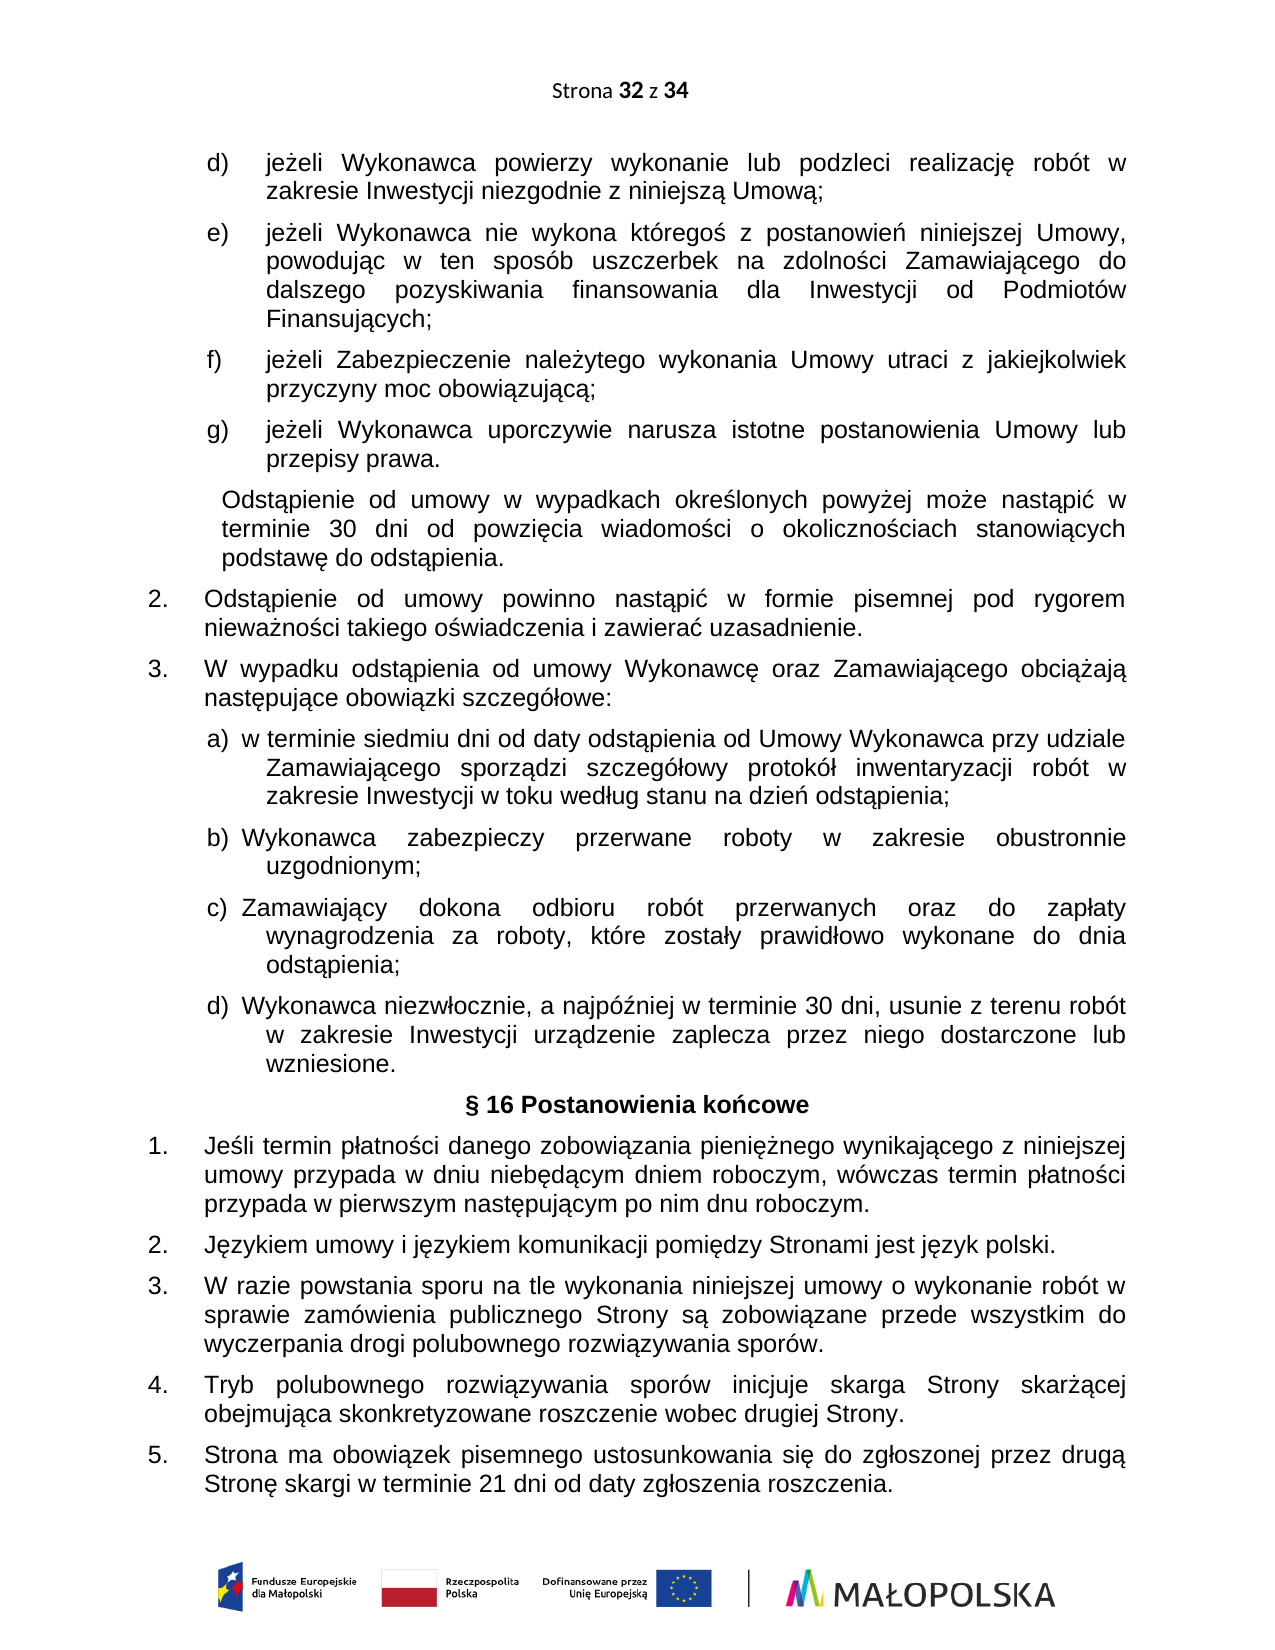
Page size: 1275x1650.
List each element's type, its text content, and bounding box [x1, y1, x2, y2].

list jeżeli Wykonawca nie wykona któregoś z postanowień niniejszej Umowy, powodując w ten sposób uszczerbek na zdolności Zamawiającego do dalszego pozyskiwania finansowania dla Inwestycji od Podmiotów Finansujących; [207, 218, 1127, 333]
list jeżeli Wykonawca powierzy wykonanie lub podzleci realizację robót w zakresie Inwestycji niezgodnie z niniejszą Umową; [207, 148, 1127, 205]
list Jeśli termin płatności danego zobowiązania pieniężnego wynikającego z niniejszej umowy przypada w dniu niebędącym dniem roboczym, wówczas termin płatności przypada w pierwszym następującym po nim dnu roboczym. [148, 1131, 1127, 1218]
list Wykonawca zabezpieczy przerwane roboty w zakresie obustronnie uzgodnionym; [207, 823, 1127, 880]
list W wypadku odstąpienia od umowy Wykonawcę oraz Zamawiającego obciążają następujące obowiązki szczegółowe: [148, 654, 1127, 711]
list Strona ma obowiązek pisemnego ustosunkowania się do zgłoszonej przez drugą Stronę skargi w terminie 21 dni od daty zgłoszenia roszczenia. [148, 1440, 1127, 1498]
list Tryb polubownego rozwiązywania sporów inicjuje skarga Strony skarżącej obejmująca skonkretyzowane roszczenie wobec drugiej Strony. [148, 1370, 1127, 1428]
list Zamawiający dokona odbioru robót przerwanych oraz do zapłaty wynagrodzenia za roboty, które zostały prawidłowo wykonane do dnia odstąpienia; [207, 893, 1127, 979]
text Odstąpienie od umowy w wypadkach określonych powyżej może nastąpić w terminie 30 dni od powzięcia wiadomości o okolicznościach stanowiących podstawę do odstąpienia. [221, 485, 1127, 571]
list Językiem umowy i językiem komunikacji pomiędzy Stronami jest język polski. [148, 1230, 1127, 1259]
list jeżeli Wykonawca uporczywie narusza istotne postanowienia Umowy lub przepisy prawa. [207, 415, 1127, 473]
list Wykonawca niezwłocznie, a najpóźniej w terminie 30 dni, usunie z terenu robót w zakresie Inwestycji urządzenie zaplecza przez niego dostarczone lub wzniesione. [207, 991, 1127, 1078]
text § 16 Postanowienia końcowe [148, 1090, 1127, 1119]
picture [196, 1542, 1079, 1626]
list w terminie siedmiu dni od daty odstąpienia od Umowy Wykonawca przy udziale Zamawiającego sporządzi szczegółowy protokół inwentaryzacji robót w zakresie Inwestycji w toku według stanu na dzień odstąpienia; [207, 724, 1127, 810]
list jeżeli Zabezpieczenie należytego wykonania Umowy utraci z jakiejkolwiek przyczyny moc obowiązującą; [207, 345, 1127, 403]
list Odstąpienie od umowy powinno nastąpić w formie pisemnej pod rygorem nieważności takiego oświadczenia i zawierać uzasadnienie. [148, 584, 1127, 641]
list W razie powstania sporu na tle wykonania niniejszej umowy o wykonanie robót w sprawie zamówienia publicznego Strony są zobowiązane przede wszystkim do wyczerpania drogi polubownego rozwiązywania sporów. [148, 1271, 1127, 1358]
